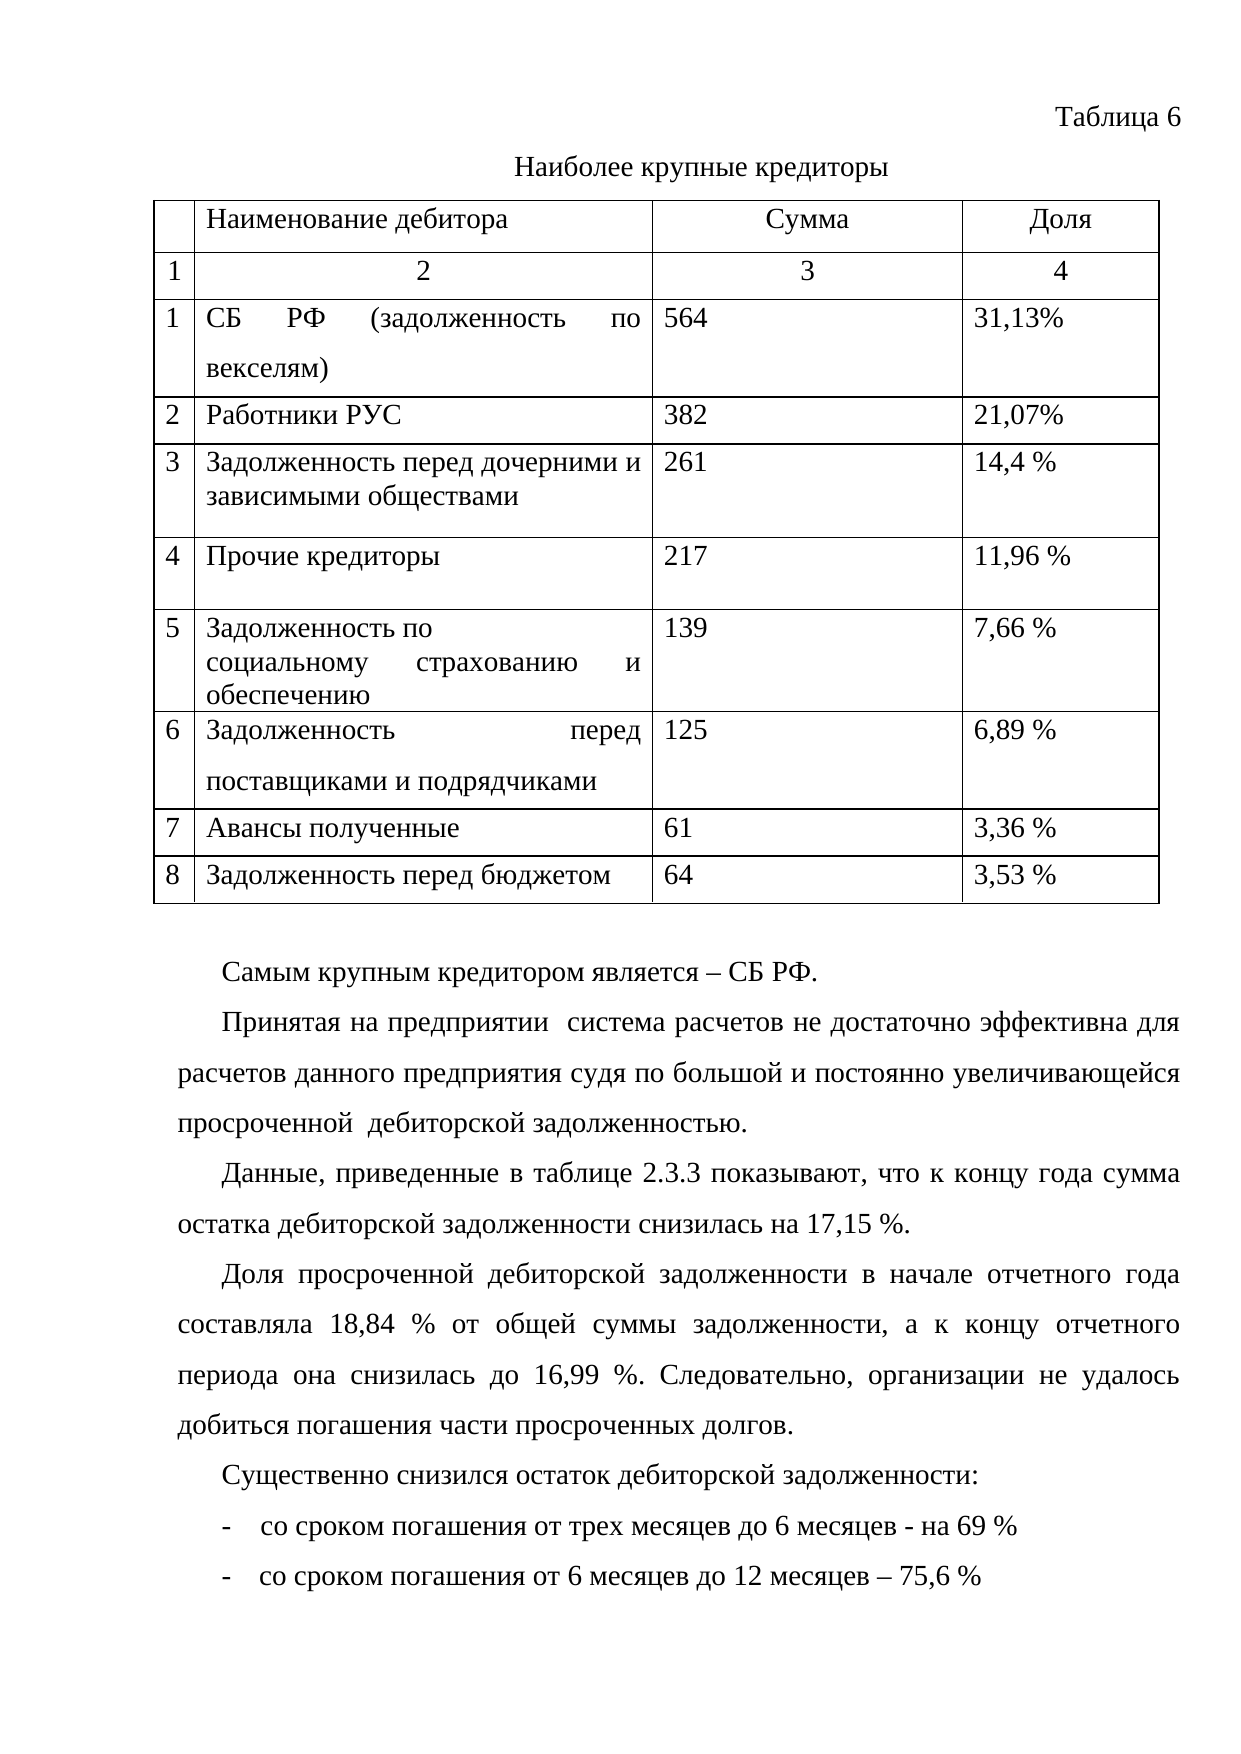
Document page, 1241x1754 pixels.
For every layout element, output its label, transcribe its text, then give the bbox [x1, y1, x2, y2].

text Существенно снизился остаток дебиторской задолженности: [177, 1457, 1181, 1491]
table_cell 1 [155, 253, 194, 298]
table_cell 139 [653, 610, 962, 711]
table_cell 3 [653, 253, 962, 298]
table_cell 7 [155, 810, 194, 855]
table_cell 11,96 % [963, 538, 1158, 609]
table_cell 3 [155, 445, 194, 536]
table_cell 61 [653, 810, 962, 855]
table_header Наименование дебитора [195, 201, 652, 251]
subtitle Наиболее крупные кредиторы [177, 149, 1181, 183]
table_header [155, 201, 194, 251]
table_cell Задолженность перед бюджетом [195, 857, 652, 902]
table_cell 14,4 % [963, 445, 1158, 536]
table_cell 1 [155, 300, 194, 396]
table_cell 6,89 % [963, 712, 1158, 808]
text Самым крупным кредитором является – СБ РФ. [177, 954, 1181, 988]
text Данные, приведенные в таблице 2.3.3 показывают, что к концу года сумма остатка дебиторской задолженности снизилась на 17,15 %. [177, 1156, 1181, 1239]
table_cell 21,07% [963, 398, 1158, 443]
table_cell 8 [155, 857, 194, 902]
table_cell 217 [653, 538, 962, 609]
text Принятая на предприятии система расчетов не достаточно эффективна для расчетов данного предприятия судя по большой и постоянно увеличивающейся просроченной дебиторской задолженностью. [177, 1004, 1181, 1139]
table_cell 382 [653, 398, 962, 443]
table_cell 2 [155, 398, 194, 443]
table_cell Прочие кредиторы [195, 538, 652, 609]
table_cell 31,13% [963, 300, 1158, 396]
table_cell Задолженность по социальному страхованию и обеспечению [195, 610, 652, 711]
text Доля просроченной дебиторской задолженности в начале отчетного года составляла 18,84 % от общей суммы задолженности, а к концу отчетного периода она снизилась до 16,99 %. Следовательно, организации не удалось добиться погашения части просроченных долгов. [177, 1256, 1181, 1441]
table_cell Работники РУС [195, 398, 652, 443]
table_cell 4 [155, 538, 194, 609]
table_cell 6 [155, 712, 194, 808]
table_cell 64 [653, 857, 962, 902]
table_cell 2 [195, 253, 652, 298]
table_cell Задолженность перед дочерними и зависимыми обществами [195, 445, 652, 536]
text Таблица 6 [221, 99, 1181, 133]
table_cell 3,53 % [963, 857, 1158, 902]
text - со сроком погашения от трех месяцев до 6 месяцев - на 69 % [177, 1508, 1181, 1541]
table_cell 564 [653, 300, 962, 396]
table_cell 5 [155, 610, 194, 711]
table_cell 261 [653, 445, 962, 536]
table_cell Задолженность перед поставщиками и подрядчиками [195, 712, 652, 808]
table_cell 4 [963, 253, 1158, 298]
table_cell СБ РФ (задолженность по векселям) [195, 300, 652, 396]
table_header Доля [963, 201, 1158, 251]
table_cell 7,66 % [963, 610, 1158, 711]
table_cell 3,36 % [963, 810, 1158, 855]
table_cell 125 [653, 712, 962, 808]
table_header Сумма [653, 201, 962, 251]
list со сроком погашения от 6 месяцев до 12 месяцев – 75,6 % [221, 1558, 1181, 1592]
table_cell Авансы полученные [195, 810, 652, 855]
